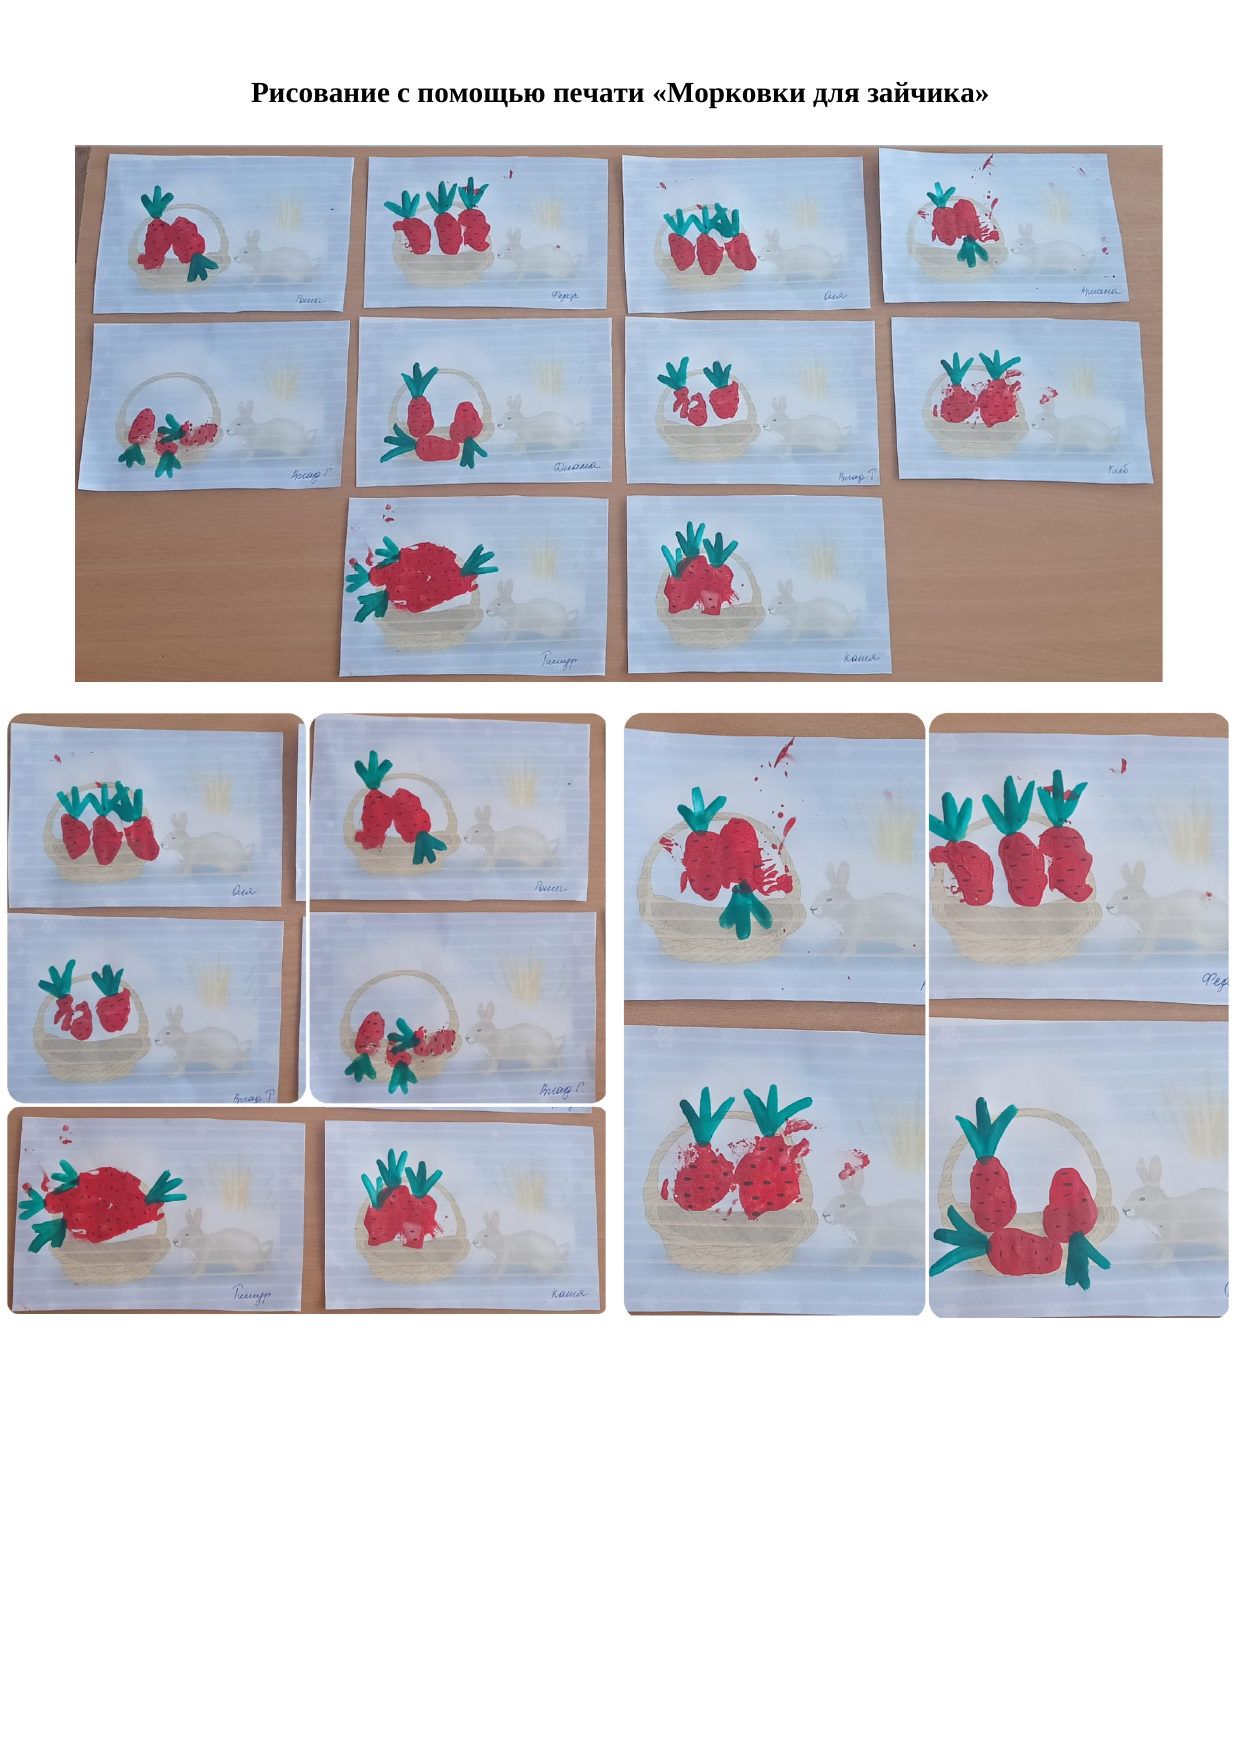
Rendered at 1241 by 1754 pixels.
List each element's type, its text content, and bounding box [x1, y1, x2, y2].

picture [5, 711, 606, 1312]
text Рисование с помощью печати «Морковки для зайчика» [75, 75, 1165, 108]
picture [622, 711, 1229, 1318]
picture [75, 145, 1162, 682]
